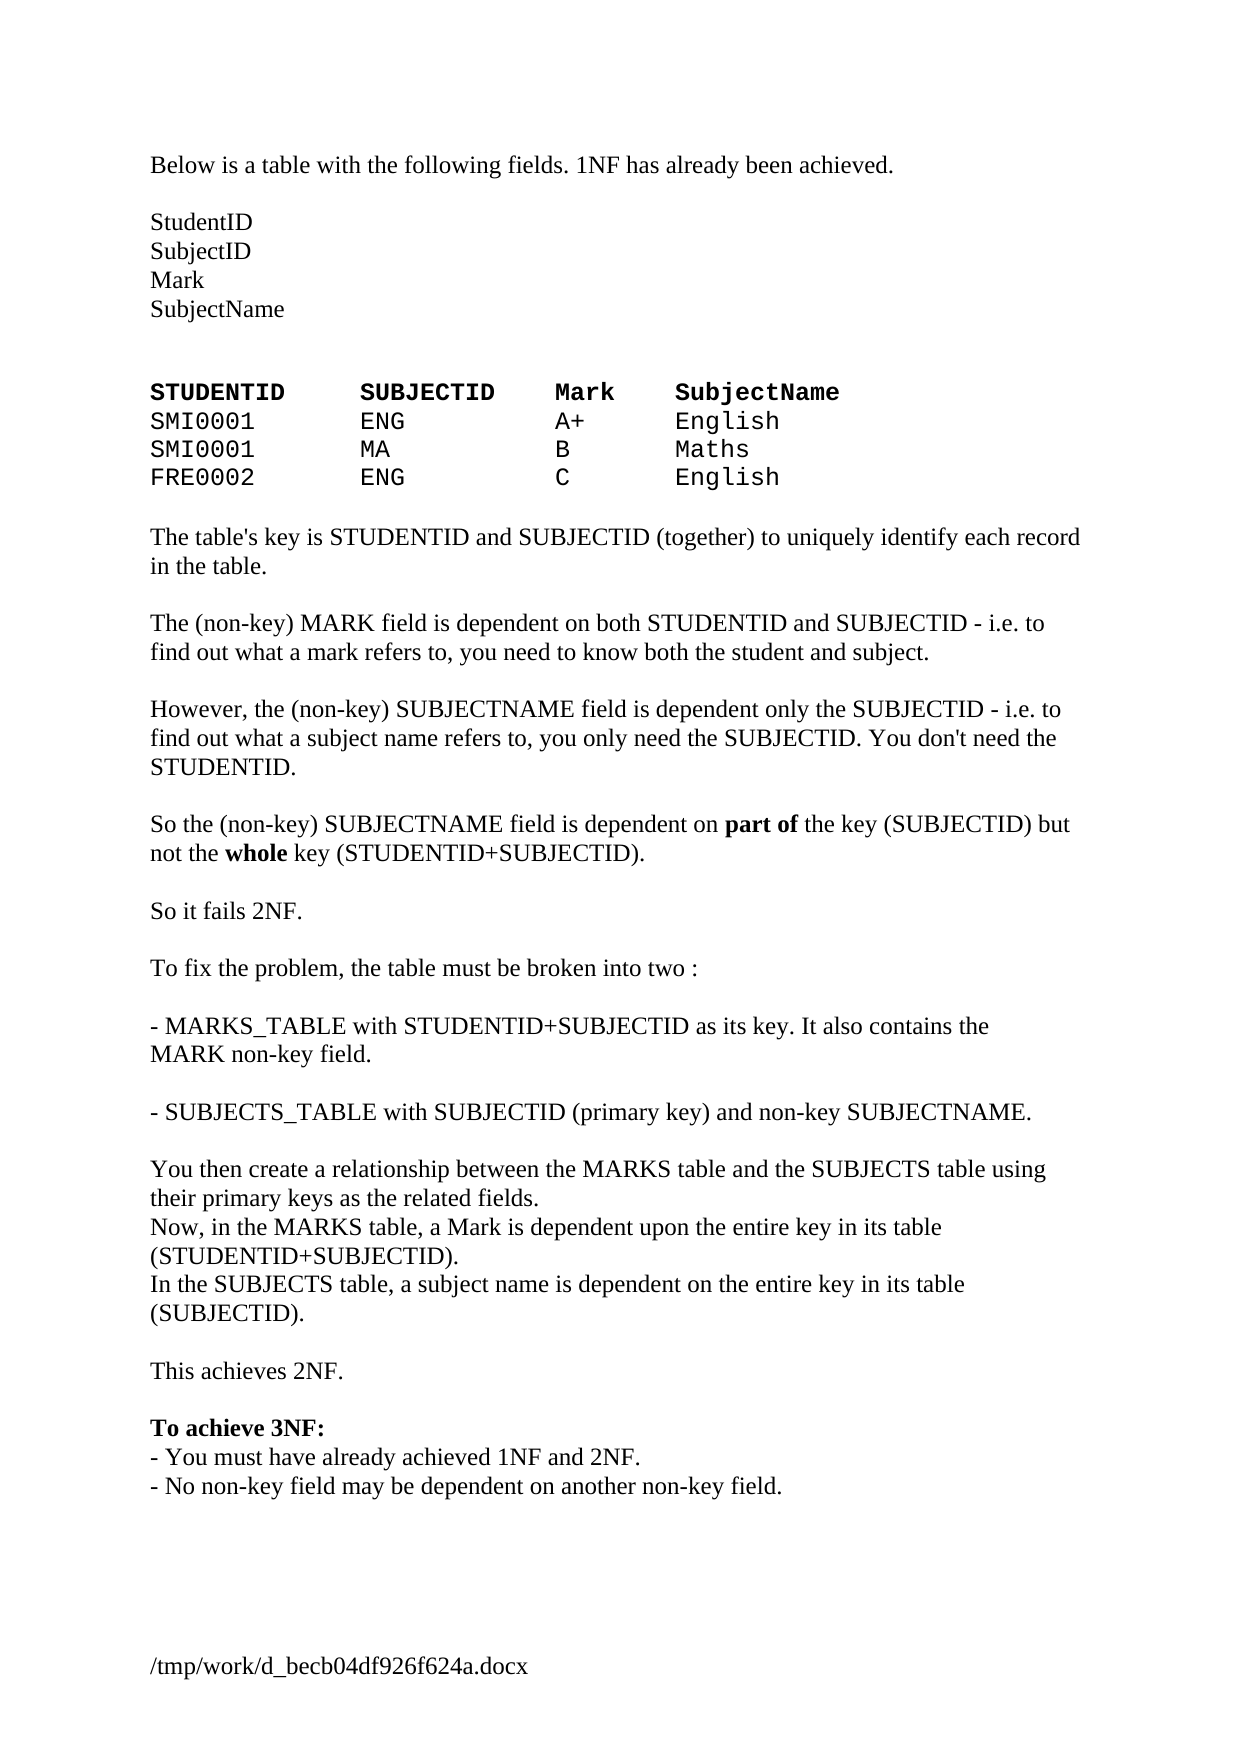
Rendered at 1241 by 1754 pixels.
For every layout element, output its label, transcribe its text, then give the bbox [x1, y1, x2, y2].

text - SUBJECTS_TABLE with SUBJECTID (primary key) and non-key SUBJECTNAME. [150, 1097, 1090, 1126]
text You then create a relationship between the MARKS table and the SUBJECTS table using their primary keys as the related fields. [150, 1154, 1090, 1212]
text This achieves 2NF. [150, 1356, 1090, 1384]
text SMI0001 MA B Maths [150, 437, 1090, 465]
text To fix the problem, the table must be broken into two : [150, 953, 1090, 982]
text StudentID [150, 207, 1090, 236]
text The table's key is STUDENTID and SUBJECTID (together) to uniquely identify each record in the table. [150, 522, 1090, 579]
text Mark [150, 265, 1090, 294]
text SubjectName [150, 294, 1090, 322]
text SubjectID [150, 236, 1090, 265]
text SMI0001 ENG A+ English [150, 408, 1090, 437]
text Now, in the MARKS table, a Mark is dependent upon the entire key in its table (STUDENTID+SUBJECTID). [150, 1212, 1090, 1269]
text FRE0002 ENG C English [150, 465, 1090, 493]
text So it fails 2NF. [150, 896, 1090, 924]
text So the (non-key) SUBJECTNAME field is dependent on part of the key (SUBJECTID) but not the whole key (STUDENTID+SUBJECTID). [150, 809, 1090, 867]
text To achieve 3NF: [150, 1413, 1090, 1442]
text Below is a table with the following fields. 1NF has already been achieved. [150, 150, 1090, 179]
text However, the (non-key) SUBJECTNAME field is dependent only the SUBJECTID - i.e. to find out what a subject name refers to, you only need the SUBJECTID. You don't need the STUDENTID. [150, 694, 1090, 781]
text In the SUBJECTS table, a subject name is dependent on the entire key in its table (SUBJECTID). [150, 1269, 1090, 1327]
text STUDENTID SUBJECTID Mark SubjectName [150, 380, 1090, 408]
text - No non-key field may be dependent on another non-key field. [150, 1471, 1090, 1499]
text The (non-key) MARK field is dependent on both STUDENTID and SUBJECTID - i.e. to find out what a mark refers to, you need to know both the student and subject. [150, 608, 1090, 666]
text - You must have already achieved 1NF and 2NF. [150, 1442, 1090, 1471]
text - MARKS_TABLE with STUDENTID+SUBJECTID as its key. It also contains the MARK non-key field. [150, 1011, 1090, 1068]
